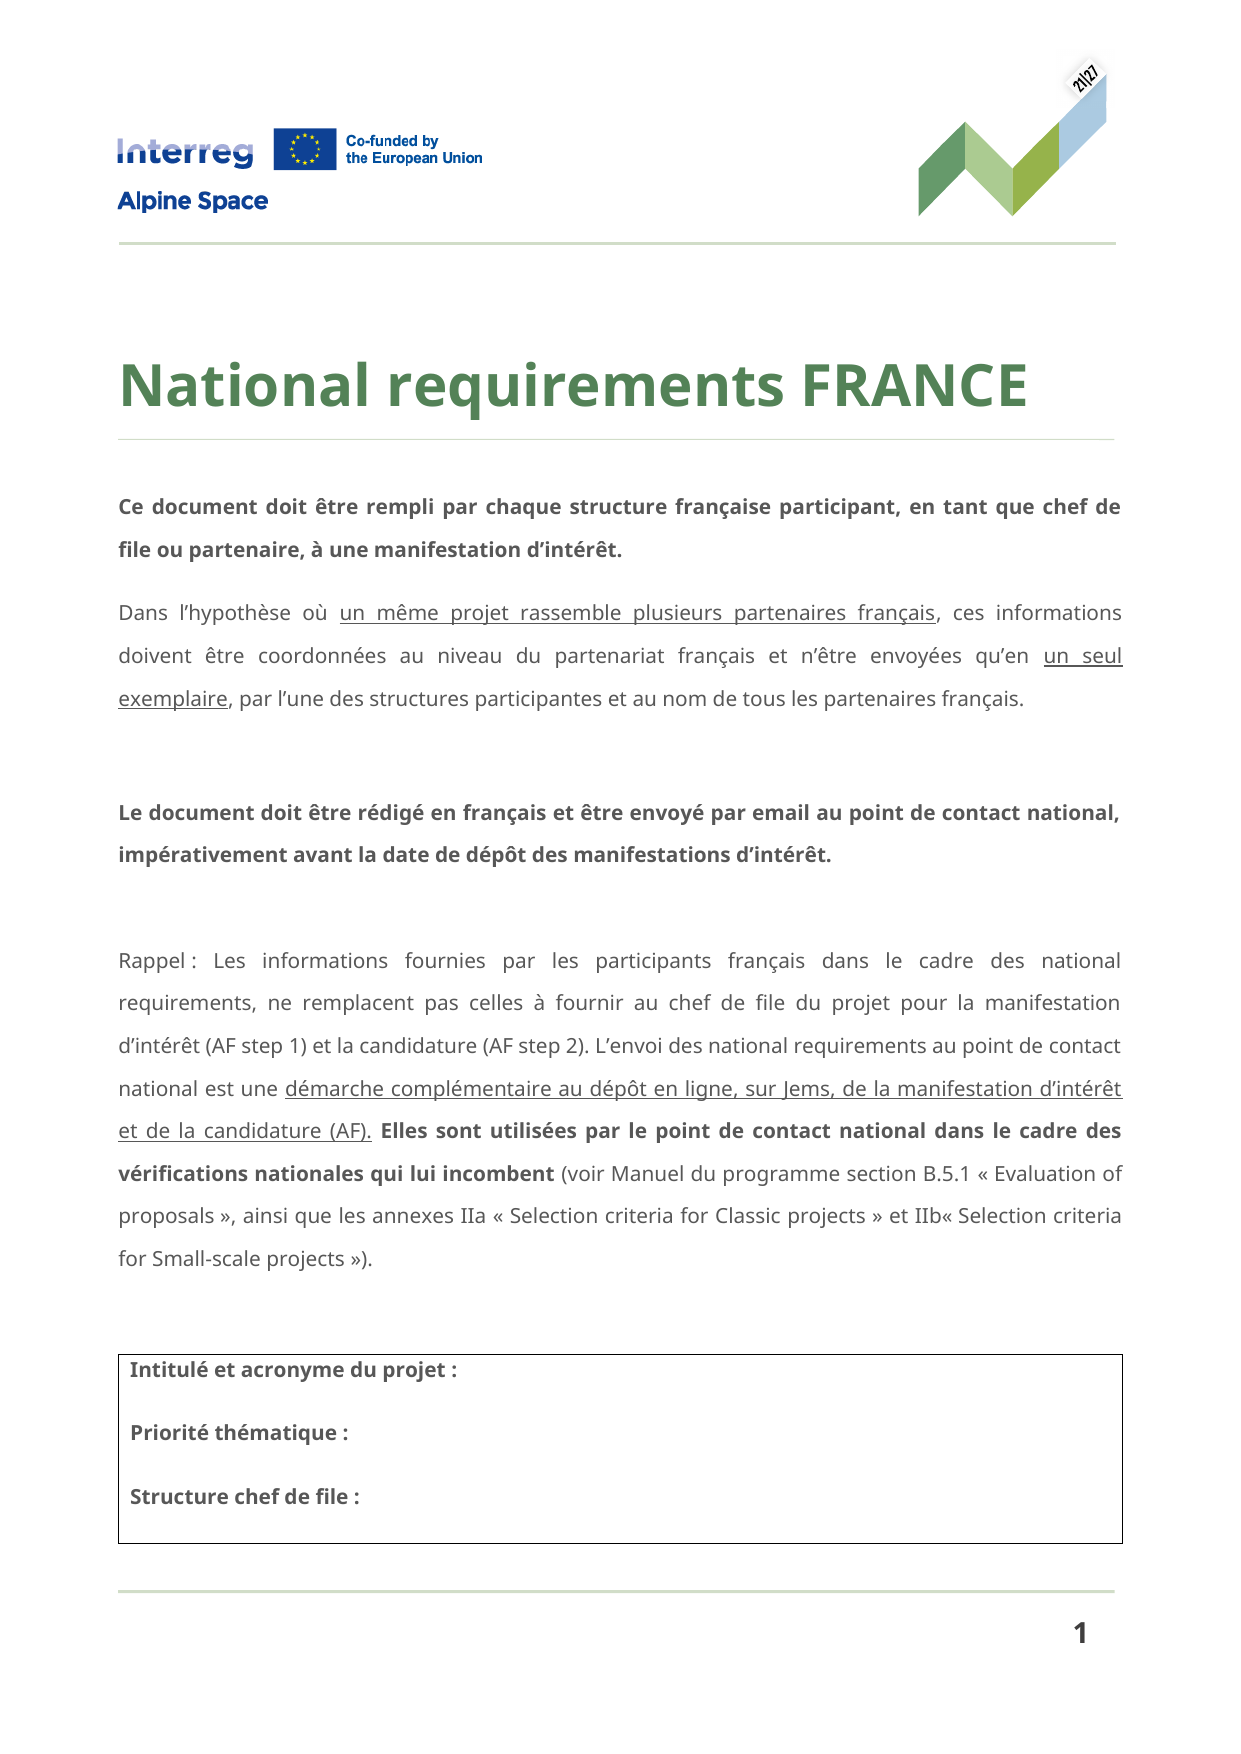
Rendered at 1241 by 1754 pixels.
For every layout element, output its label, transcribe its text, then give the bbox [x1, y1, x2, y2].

text Dans l’hypothèse où un même projet rassemble plusieurs partenaires français, ces informations doivent être coordonnées au niveau du partenariat français et n’être envoyées qu’en un seul exemplaire, par l’une des structures participantes et au nom de tous les partenaires français. [118, 598, 1122, 712]
text Le document doit être rédigé en français et être envoyé par email au point de contact national, impérativement avant la date de dépôt des manifestations d’intérêt. [118, 798, 1122, 869]
text Ce document doit être rempli par chaque structure française participant, en tant que chef de file ou partenaire, à une manifestation d’intérêt. [118, 492, 1122, 563]
text Rappel : Les informations fournies par les participants français dans le cadre des national requirements, ne remplacent pas celles à fournir au chef de file du projet pour la manifestation d’intérêt (AF step 1) et la candidature (AF step 2). L’envoi des national requirements au point de contact national est une démarche complémentaire au dépôt en ligne, sur Jems, de la manifestation d’intérêt et de la candidature (AF). Elles sont utilisées par le point de contact national dans le cadre des vérifications nationales qui lui incombent (voir Manuel du programme section B.5.1 « Evaluation of proposals », ainsi que les annexes IIa « Selection criteria for Classic projects » et IIb« Selection criteria for Small-scale projects »). [118, 946, 1122, 1273]
picture [117, 44, 500, 213]
